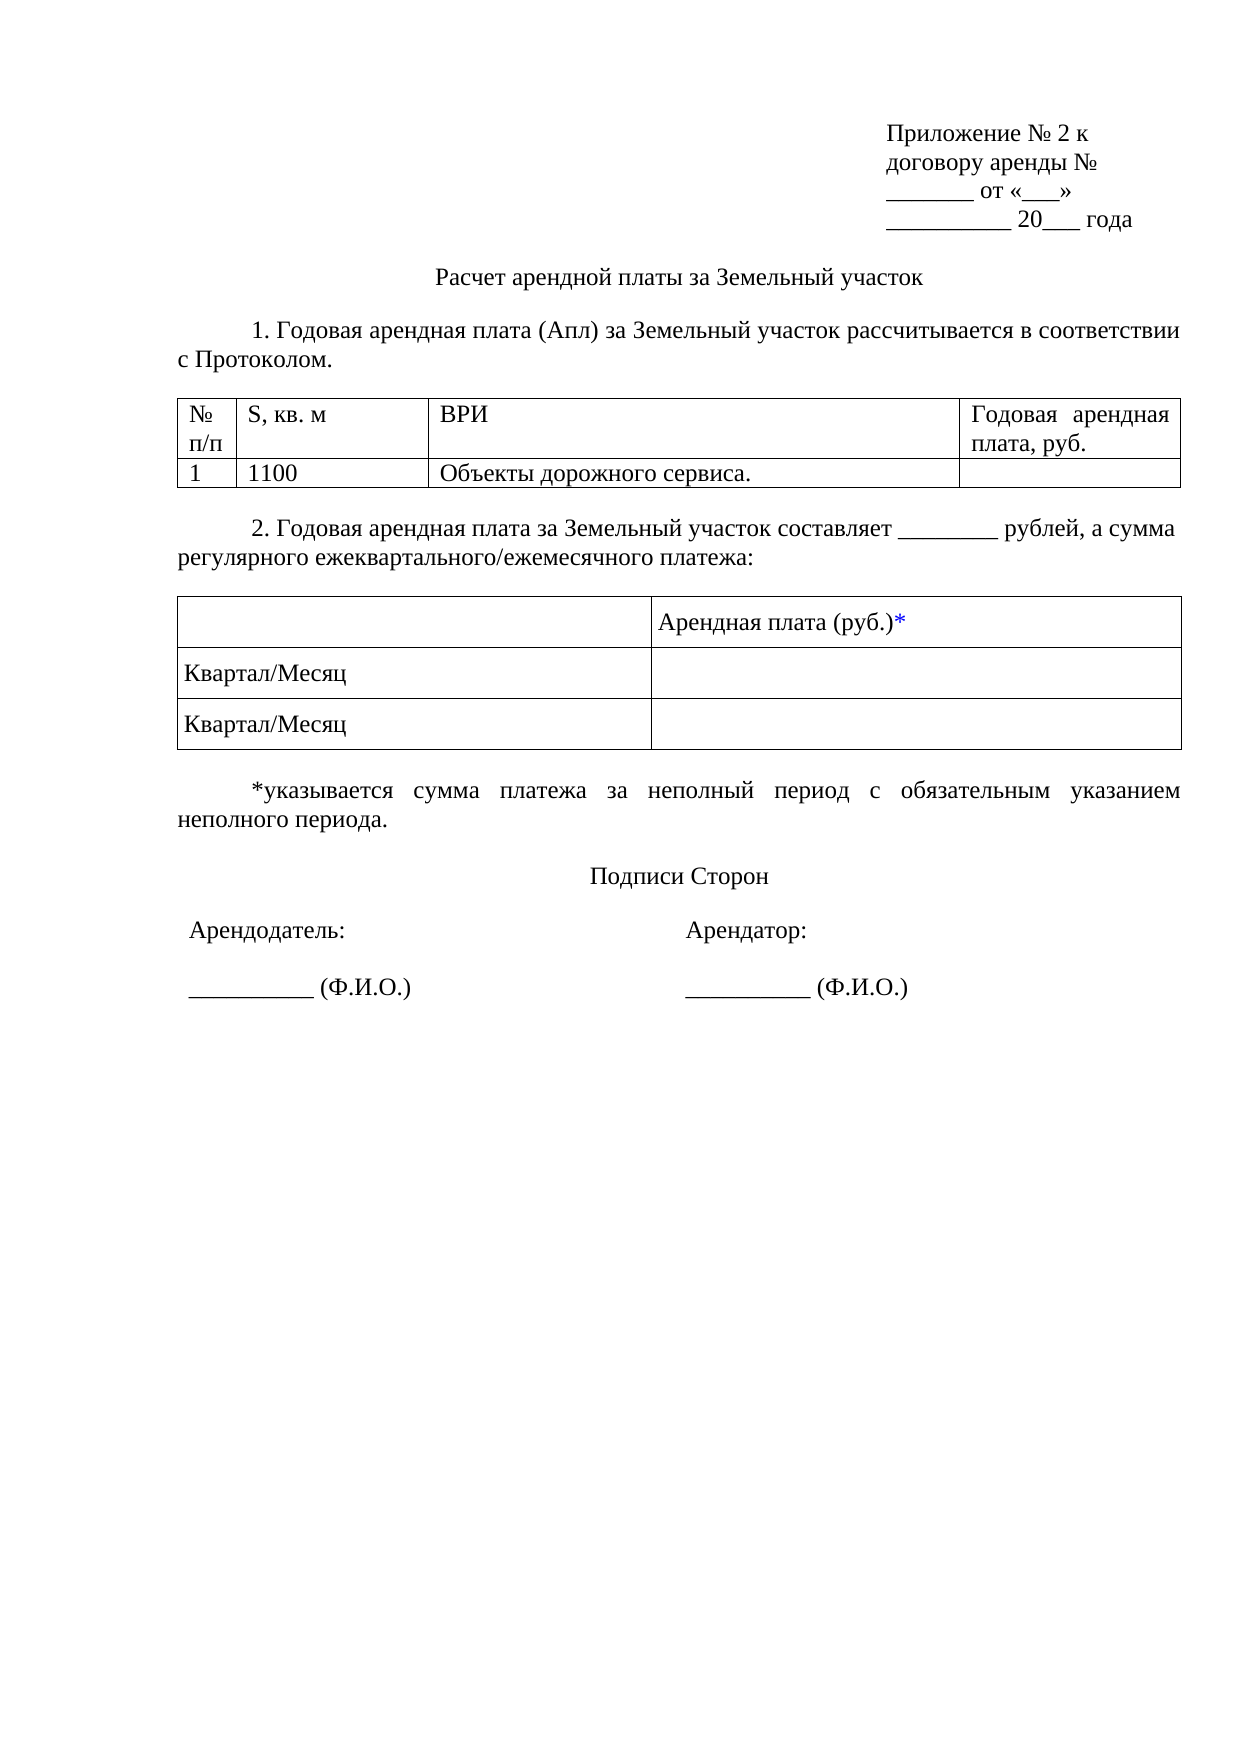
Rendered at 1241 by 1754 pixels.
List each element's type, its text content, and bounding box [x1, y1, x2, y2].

text 1. Годовая арендная плата (Апл) за Земельный участок рассчитывается в соответствии с Протоколом. [177, 316, 1181, 373]
table_cell [652, 699, 1181, 749]
text Расчет арендной платы за Земельный участок [177, 262, 1181, 291]
table_header Годовая арендная плата, руб. [960, 399, 1180, 457]
table_cell 1 [178, 459, 236, 487]
table_cell Квартал/Месяц [178, 699, 651, 749]
table_header [178, 597, 651, 647]
table_cell Объекты дорожного сервиса. [429, 459, 959, 487]
text Приложение № 2 к договору аренды № _______ от «___» __________ 20___ года [886, 118, 1181, 233]
table_header № п/п [178, 399, 236, 457]
table_header Арендатор: [674, 915, 1171, 972]
table_cell 1100 [237, 459, 428, 487]
table_cell __________ (Ф.И.О.) [674, 973, 1171, 1001]
table_header S, кв. м [237, 399, 428, 457]
table_cell [652, 648, 1181, 698]
table_cell __________ (Ф.И.О.) [177, 973, 674, 1001]
table_header ВРИ [429, 399, 959, 457]
table_cell Квартал/Месяц [178, 648, 651, 698]
text 2. Годовая арендная плата за Земельный участок составляет ________ рублей, а сумма регулярного ежеквартального/ежемесячного платежа: [177, 513, 1181, 571]
table_header Арендная плата (руб.)* [652, 597, 1181, 647]
table_cell [960, 459, 1180, 487]
table_header Арендодатель: [177, 915, 674, 972]
text Подписи Сторон [177, 861, 1181, 890]
text *указывается сумма платежа за неполный период с обязательным указанием неполного периода. [177, 775, 1181, 832]
